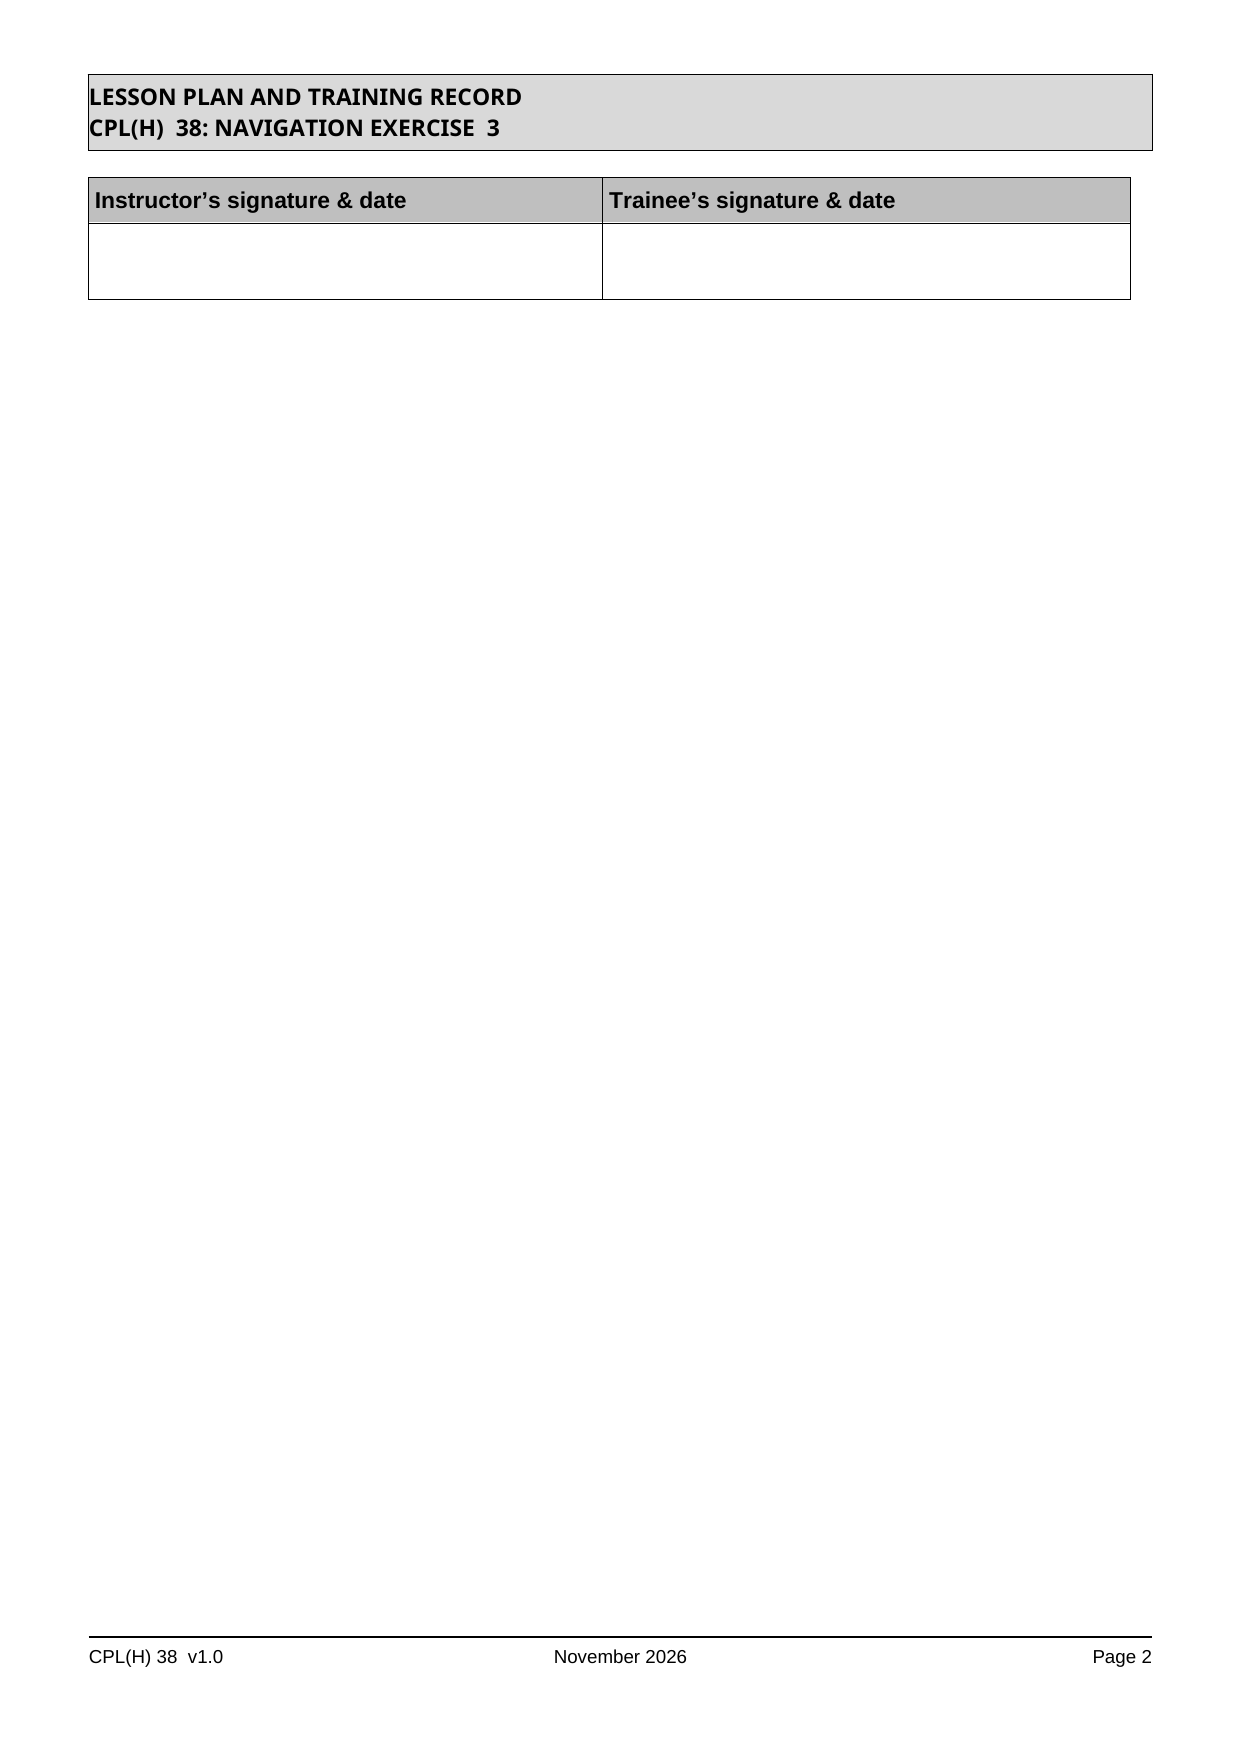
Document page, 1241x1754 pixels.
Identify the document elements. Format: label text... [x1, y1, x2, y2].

table_header Trainee’s signature & date [603, 178, 1130, 222]
table_cell [603, 224, 1130, 299]
table_header Instructor’s signature & date [89, 178, 602, 222]
table_cell [89, 224, 602, 299]
